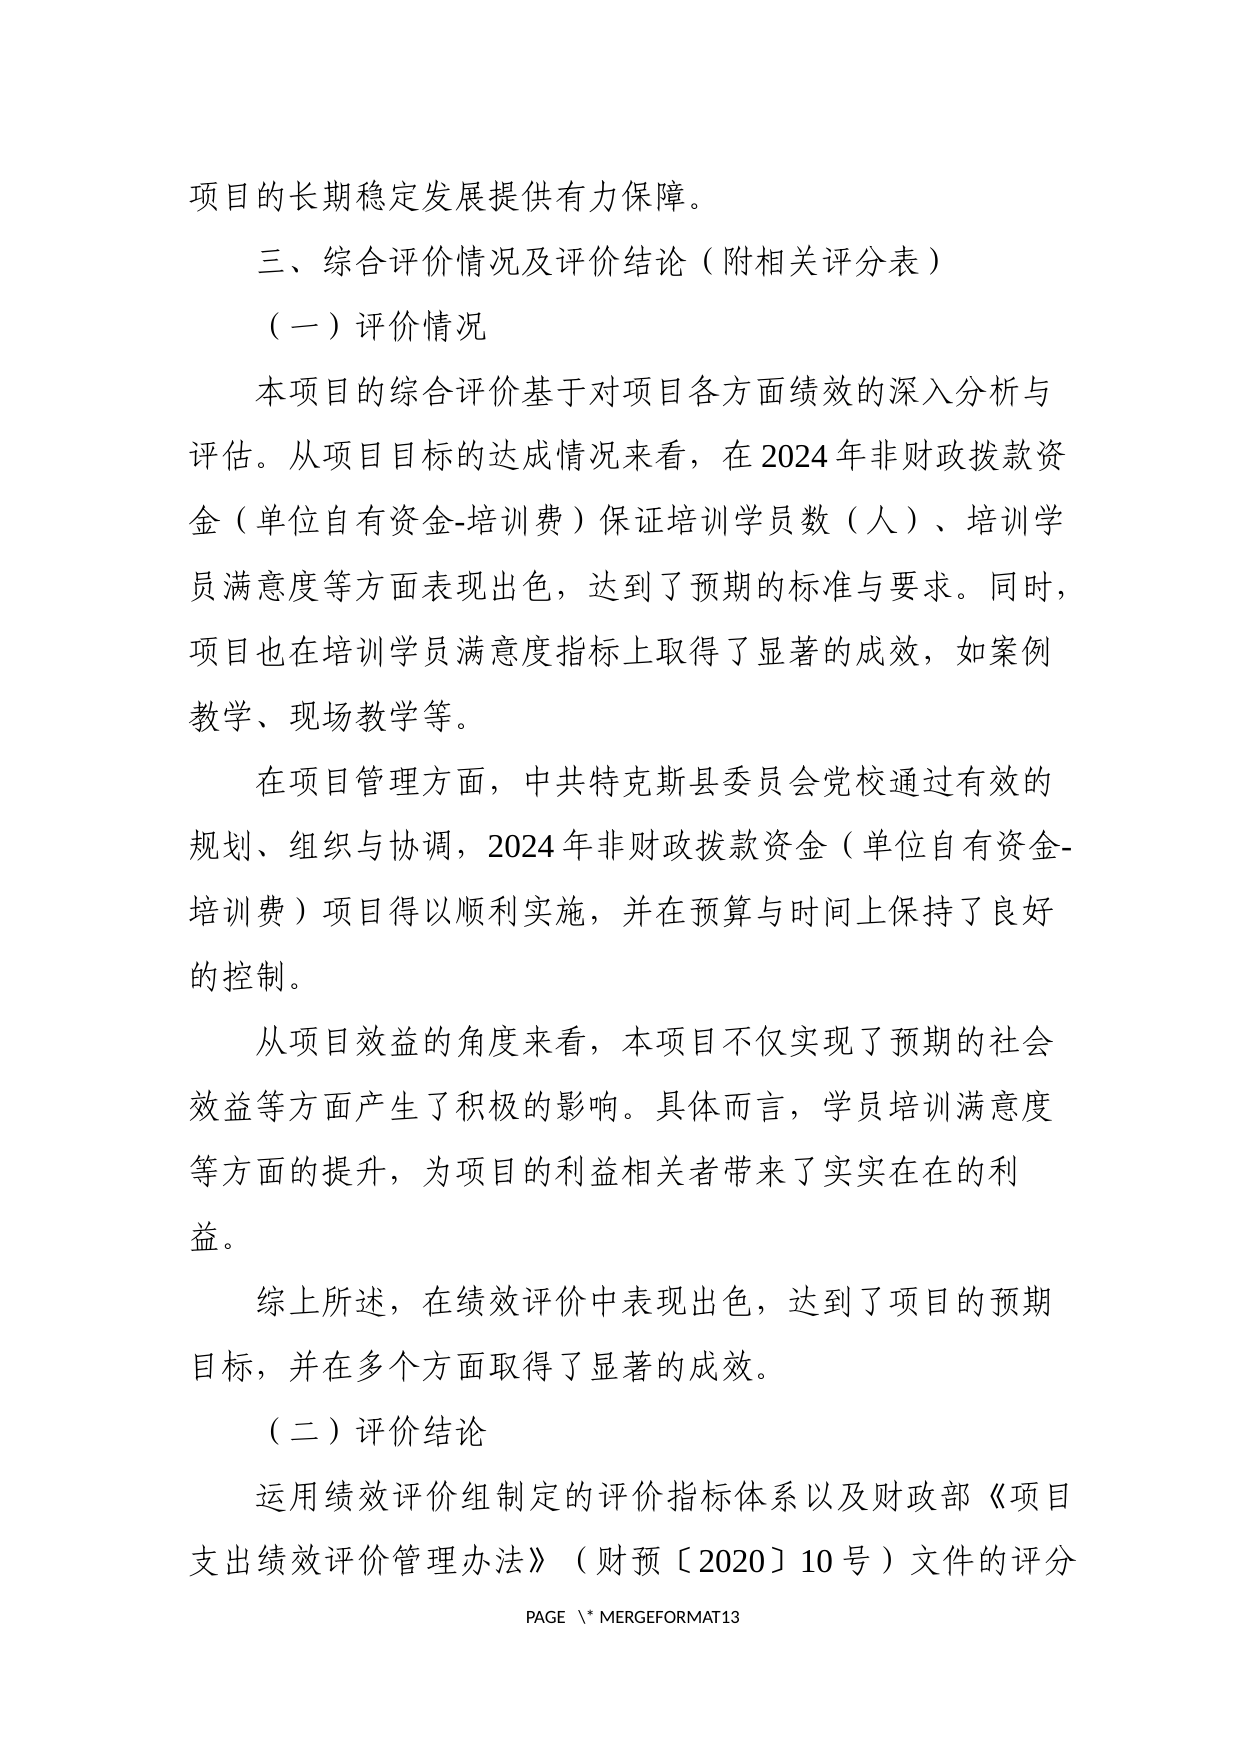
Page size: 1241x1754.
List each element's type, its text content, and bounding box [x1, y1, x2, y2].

text 本项目的综合评价基于对项目各方面绩效的深入分析与评估。从项目目标的达成情况来看，在2024年非财政拨款资金（单位自有资金-培训费）保证培训学员数（人）、培训学员满意度等方面表现出色，达到了预期的标准与要求。同时，项目也在培训学员满意度指标上取得了显著的成效，如案例教学、现场教学等。 [187, 357, 1078, 747]
text 综上所述，在绩效评价中表现出色，达到了项目的预期目标，并在多个方面取得了显著的成效。 [187, 1267, 1078, 1397]
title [187, 1462, 1078, 1592]
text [187, 162, 1078, 227]
list 综合评价情况及评价结论（附相关评分表） [187, 227, 1078, 292]
text 从项目效益的角度来看，本项目不仅实现了预期的社会效益等方面产生了积极的影响。具体而言，学员培训满意度等方面的提升，为项目的利益相关者带来了实实在在的利益。 [187, 1007, 1078, 1267]
text 在项目管理方面，中共特克斯县委员会党校通过有效的规划、组织与协调，2024年非财政拨款资金（单位自有资金-培训费）项目得以顺利实施，并在预算与时间上保持了良好的控制。 [187, 747, 1078, 1007]
title （二）评价结论 [187, 1397, 1078, 1462]
title （一）评价情况 [187, 292, 1078, 357]
